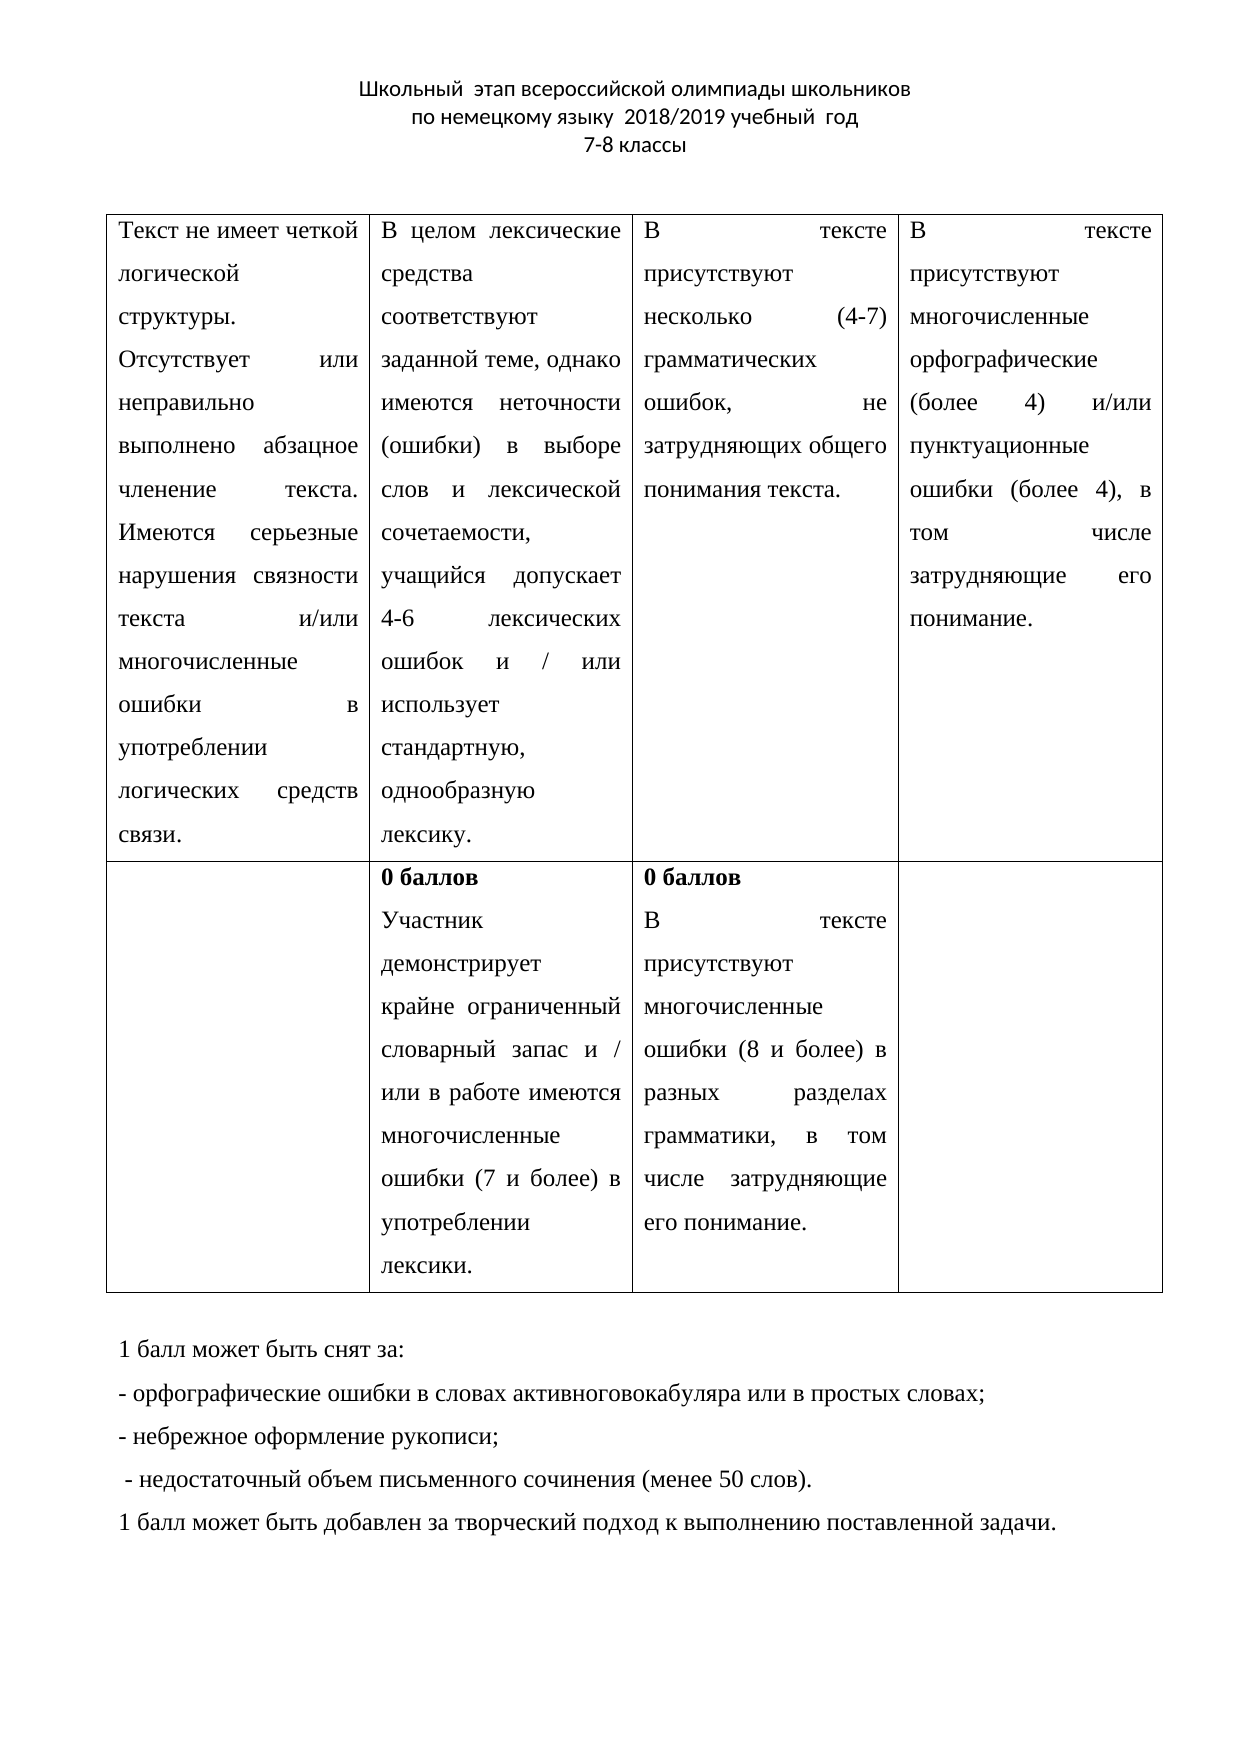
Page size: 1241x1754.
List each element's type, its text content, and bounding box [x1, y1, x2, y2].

text - недостаточный объем письменного сочинения (менее 50 слов). [118, 1464, 1152, 1493]
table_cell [370, 215, 632, 861]
text - орфографические ошибки в словах активноговокабуляра или в простых словах; [118, 1378, 1152, 1406]
table_cell [107, 862, 369, 1292]
text 1 балл может быть добавлен за творческий подход к выполнению поставленной задачи. [118, 1507, 1152, 1536]
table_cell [107, 215, 369, 861]
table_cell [633, 215, 898, 861]
text 1 балл может быть снят за: [118, 1334, 1152, 1363]
table_cell [899, 862, 1162, 1292]
table_cell 0 баллов В тексте присутствуют многочисленные ошибки (8 и более) в разных разделах грамматики, в том числе затрудняющие его понимание. [633, 862, 898, 1292]
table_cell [899, 215, 1162, 861]
text - небрежное оформление рукописи; [118, 1421, 1152, 1449]
table_cell 0 баллов Участник демонстрирует крайне ограниченный словарный запас и / или в работе имеются многочисленные ошибки (7 и более) в употреблении лексики. [370, 862, 632, 1292]
